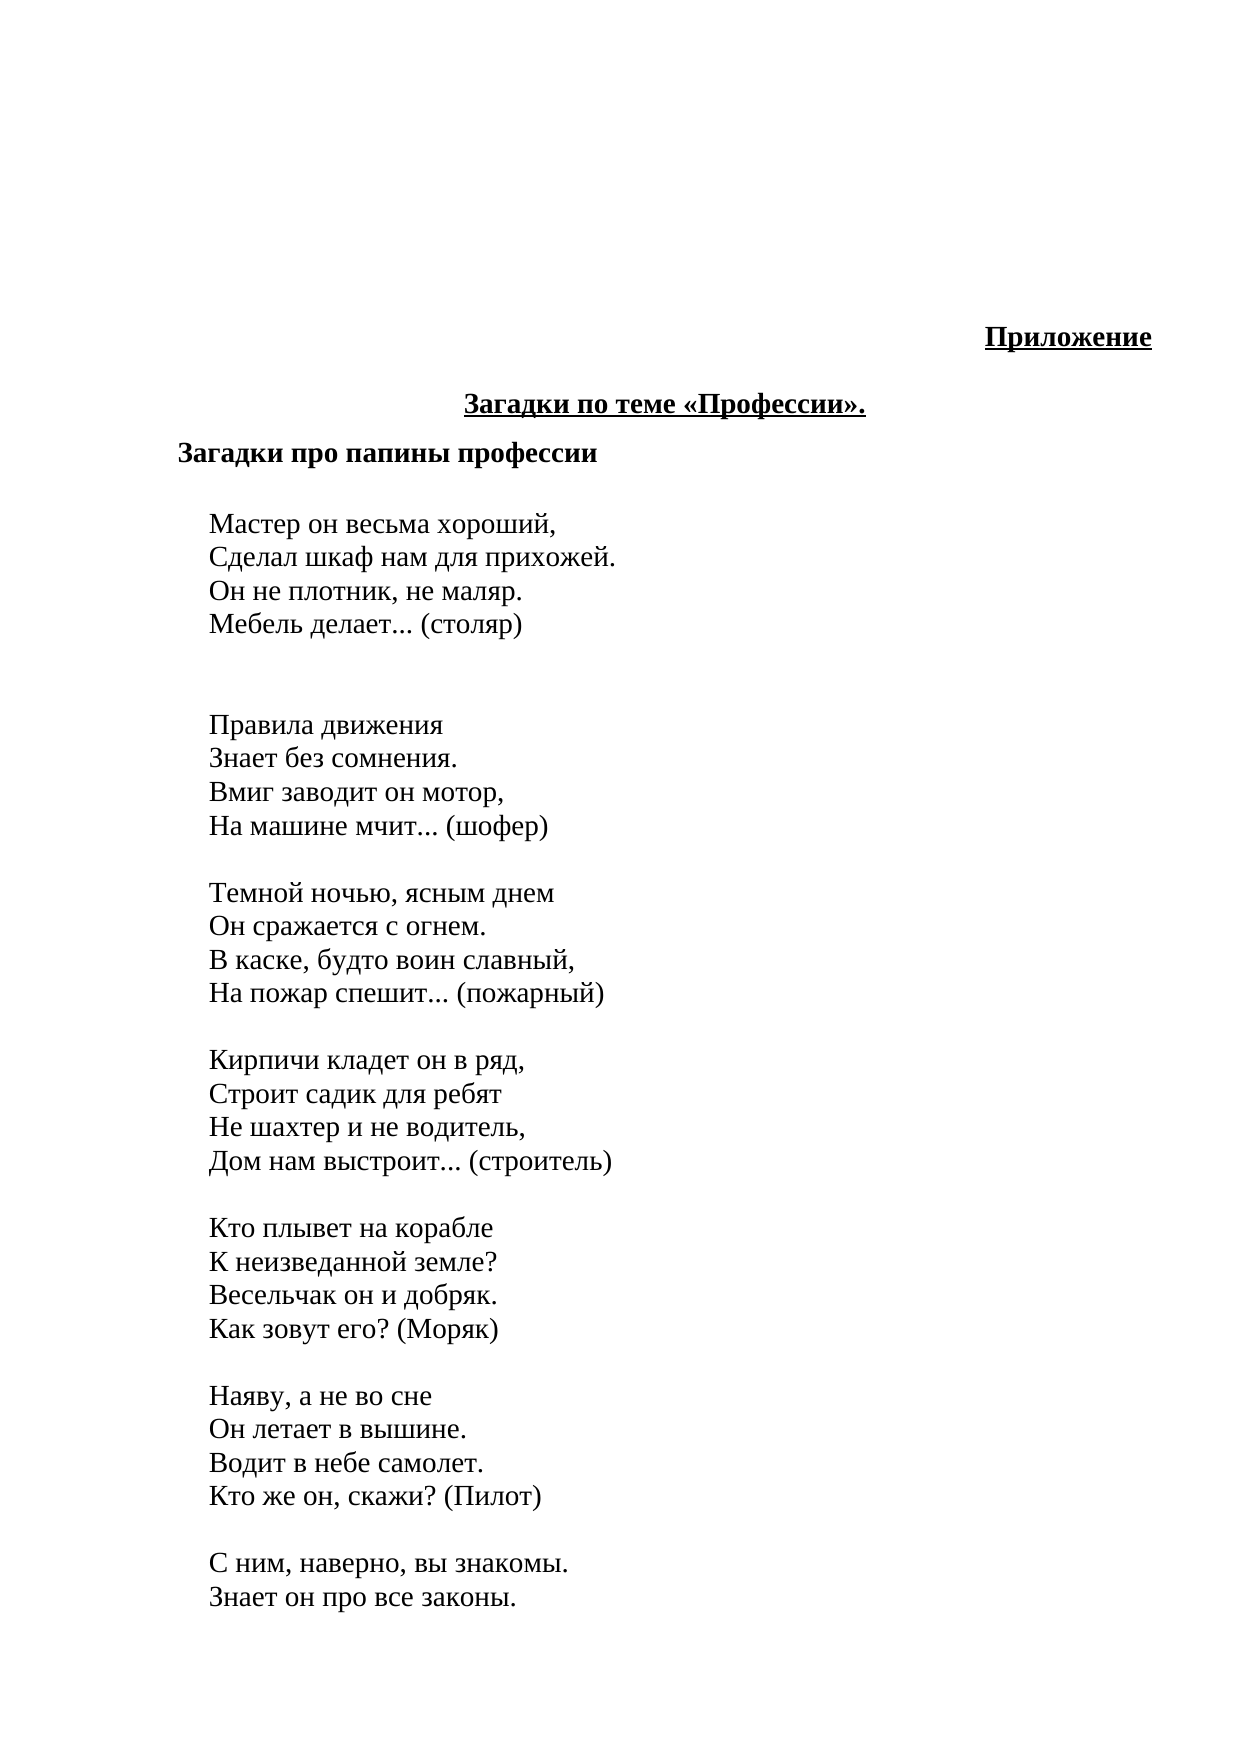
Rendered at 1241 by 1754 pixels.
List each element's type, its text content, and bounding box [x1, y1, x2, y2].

text Приложение [177, 319, 1152, 353]
text Кирпичи кладет он в ряд, [177, 1042, 1152, 1076]
text Вмиг заводит он мотор, [177, 774, 1152, 808]
text Сделал шкаф нам для прихожей. [177, 539, 1152, 573]
text Загадки про папины профессии [177, 436, 1152, 469]
text С ним, наверно, вы знакомы. [177, 1546, 1152, 1579]
text Мастер он весьма хороший, [177, 506, 1152, 539]
text На машине мчит... (шофер) [177, 808, 1152, 841]
text Не шахтер и не водитель, [177, 1109, 1152, 1143]
text Наяву, а не во сне [177, 1378, 1152, 1411]
text Водит в небе самолет. [177, 1445, 1152, 1478]
text К неизведанной земле? [177, 1244, 1152, 1277]
text Знает он про все законы. [177, 1579, 1152, 1613]
text Как зовут его? (Моряк) [177, 1311, 1152, 1344]
text Кто же он, скажи? (Пилот) [177, 1478, 1152, 1512]
text Он летает в вышине. [177, 1411, 1152, 1445]
text Правила движения [177, 707, 1152, 741]
text Загадки по теме «Профессии». [177, 386, 1152, 420]
text Кто плывет на корабле [177, 1210, 1152, 1244]
text На пожар спешит... (пожарный) [177, 975, 1152, 1009]
text Мебель делает... (столяр) [177, 606, 1152, 640]
text Весельчак он и добряк. [177, 1277, 1152, 1311]
text Он не плотник, не маляр. [177, 573, 1152, 606]
text В каске, будто воин славный, [177, 942, 1152, 975]
text Знает без сомнения. [177, 741, 1152, 774]
text Он сражается с огнем. [177, 908, 1152, 942]
text Темной ночью, ясным днем [177, 875, 1152, 908]
text Дом нам выстроит... (строитель) [177, 1143, 1152, 1177]
text Строит садик для ребят [177, 1076, 1152, 1109]
